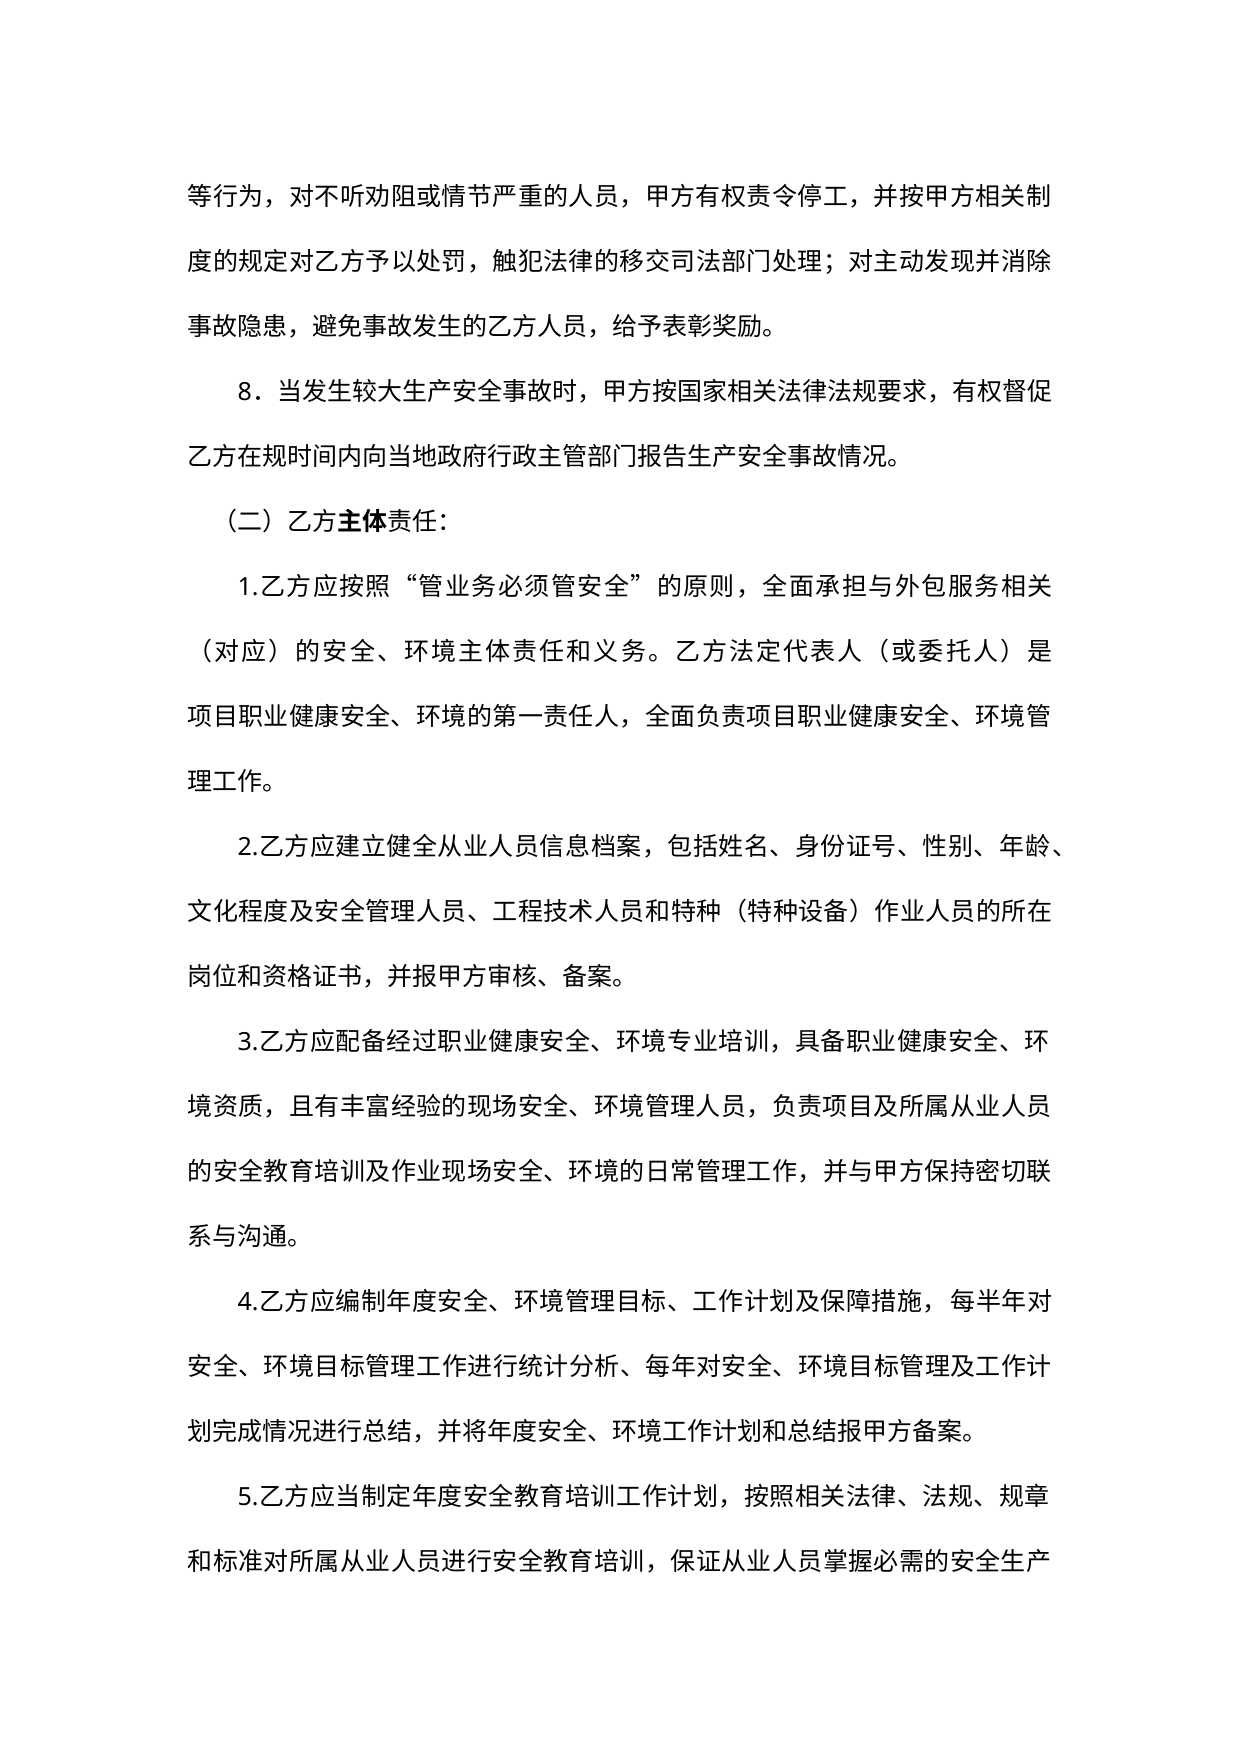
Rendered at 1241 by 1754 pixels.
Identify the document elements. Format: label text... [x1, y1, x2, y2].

text 1.乙方应按照“管业务必须管安全”的原则，全面承担与外包服务相关（对应）的安全、环境主体责任和义务。乙方法定代表人（或委托人）是 项目职业健康安全、环境的第一责任人，全面负责项目职业健康安全、环境管理工作。 [187, 552, 1053, 812]
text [187, 162, 1053, 357]
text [187, 1462, 1053, 1592]
text 3.乙方应配备经过职业健康安全、环境专业培训，具备职业健康安全、环境资质，且有丰富经验的现场安全、环境管理人员，负责项目及所属从业人员的安全教育培训及作业现场安全、环境的日常管理工作，并与甲方保持密切联系与沟通。 [187, 1007, 1053, 1267]
text 4.乙方应编制年度安全、环境管理目标、工作计划及保障措施，每半年对安全、环境目标管理工作进行统计分析、每年对安全、环境目标管理及工作计划完成情况进行总结，并将年度安全、环境工作计划和总结报甲方备案。 [187, 1267, 1053, 1462]
text 2.乙方应建立健全从业人员信息档案，包括姓名、身份证号、性别、年龄、文化程度及安全管理人员、工程技术人员和特种（特种设备）作业人员的所在岗位和资格证书，并报甲方审核、备案。 [187, 812, 1053, 1007]
text 8．当发生较大生产安全事故时，甲方按国家相关法律法规要求，有权督促乙方在规时间内向当地政府行政主管部门报告生产安全事故情况。 [187, 357, 1053, 487]
text （二）乙方主体责任： [187, 487, 1053, 552]
